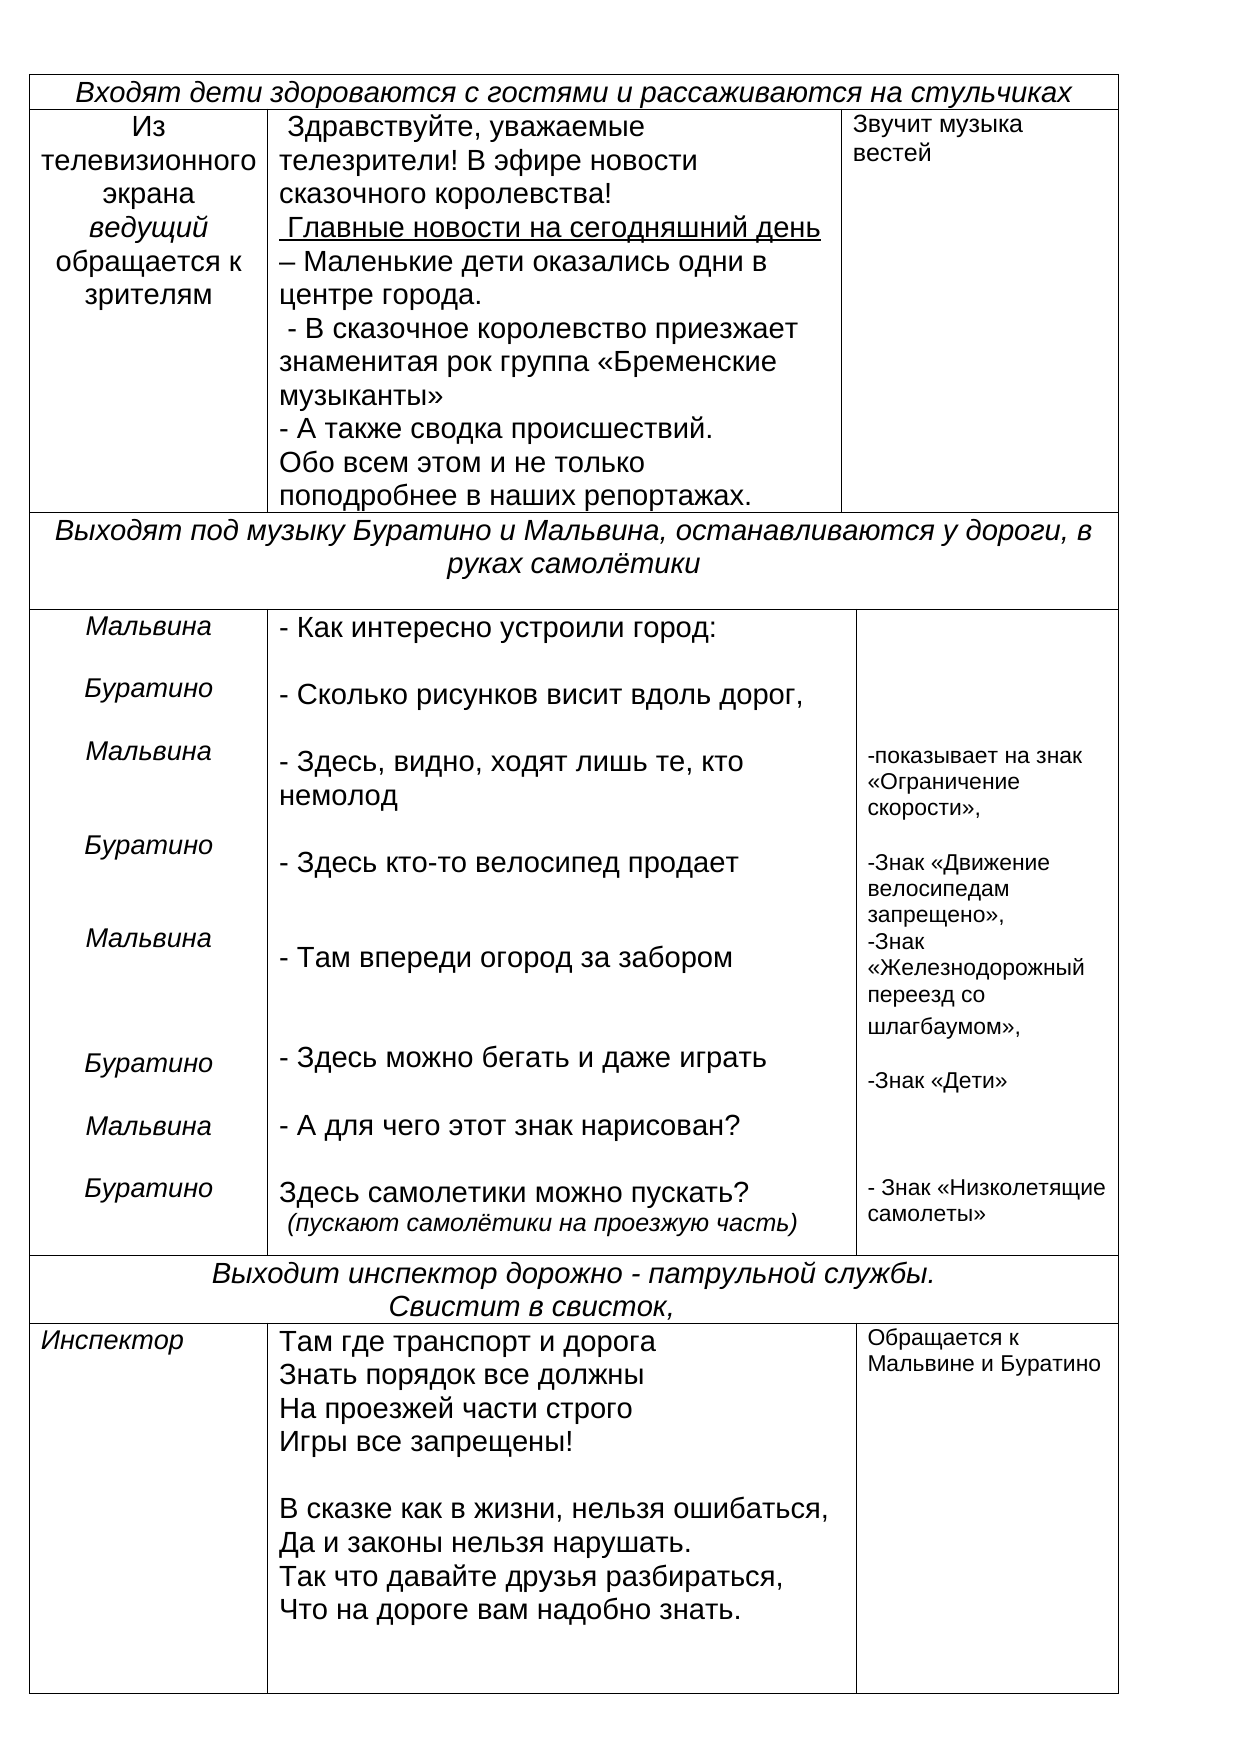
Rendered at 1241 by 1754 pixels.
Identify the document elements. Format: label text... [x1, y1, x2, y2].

table_cell Звучит музыка вестей [842, 110, 1118, 512]
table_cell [268, 1324, 856, 1693]
table_cell - Как интересно устроили город: - Сколько рисунков висит вдоль дорог, - Здесь, видно, ходят лишь те, кто немолод - Здесь кто-то велосипед продает - Там впереди огород за забором - Здесь можно бегать и даже играть - А для чего этот знак нарисован? Здесь самолетики можно пускать? (пускают самолётики на проезжую часть) [268, 610, 856, 1254]
table_cell Выходит инспектор дорожно - патрульной службы. Свистит в свисток, [30, 1256, 1118, 1323]
table_cell Из телевизионного экрана ведущий обращается к зрителям [30, 110, 267, 512]
table_cell Инспектор [30, 1324, 267, 1693]
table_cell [857, 1324, 1118, 1693]
table_header Входят дети здороваются с гостями и рассаживаются на стульчиках [30, 75, 1118, 108]
table_cell Здравствуйте, уважаемые телезрители! В эфире новости сказочного королевства! Главные новости на сегодняшний день – Маленькие дети оказались одни в центре города. - В сказочное королевство приезжает знаменитая рок группа «Бременские музыканты» - А также сводка происшествий. Обо всем этом и не только поподробнее в наших репортажах. [268, 110, 841, 512]
table_cell Мальвина Буратино Мальвина Буратино Мальвина Буратино Мальвина Буратино [30, 610, 267, 1254]
table_cell -показывает на знак «Ограничение скорости», -Знак «Движение велосипедам запрещено», -Знак «Железнодорожный переезд со шлагбаумом», -Знак «Дети» - Знак «Низколетящие самолеты» [857, 610, 1118, 1254]
table_cell Выходят под музыку Буратино и Мальвина, останавливаются у дороги, в руках самолётики [30, 513, 1118, 609]
